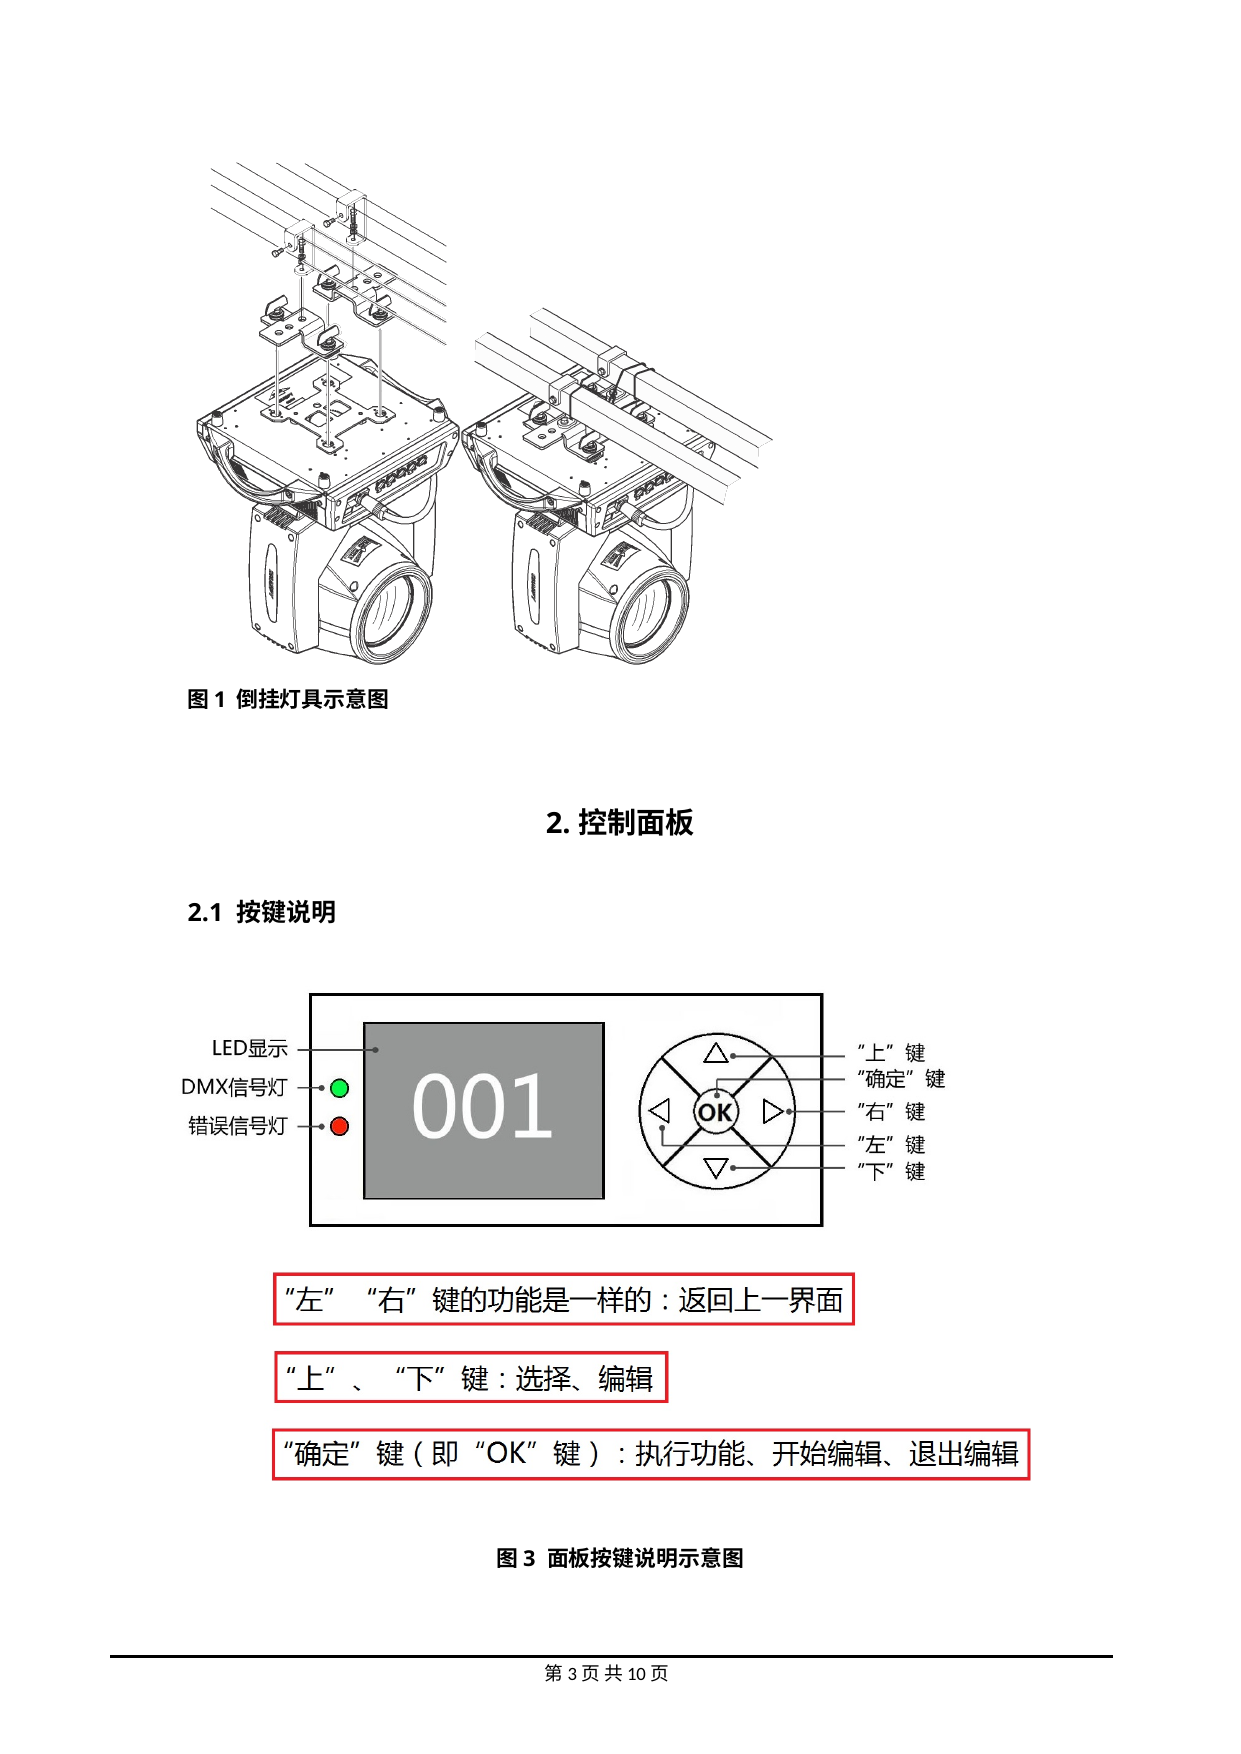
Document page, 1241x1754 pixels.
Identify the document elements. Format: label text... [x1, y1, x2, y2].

subtitle 控制面板 [187, 788, 1053, 853]
text 图3 面板按键说明示意图 [187, 1541, 1053, 1573]
picture [195, 162, 774, 666]
subtitle 2.1 按键说明 [187, 878, 1053, 943]
picture [174, 981, 1039, 1490]
